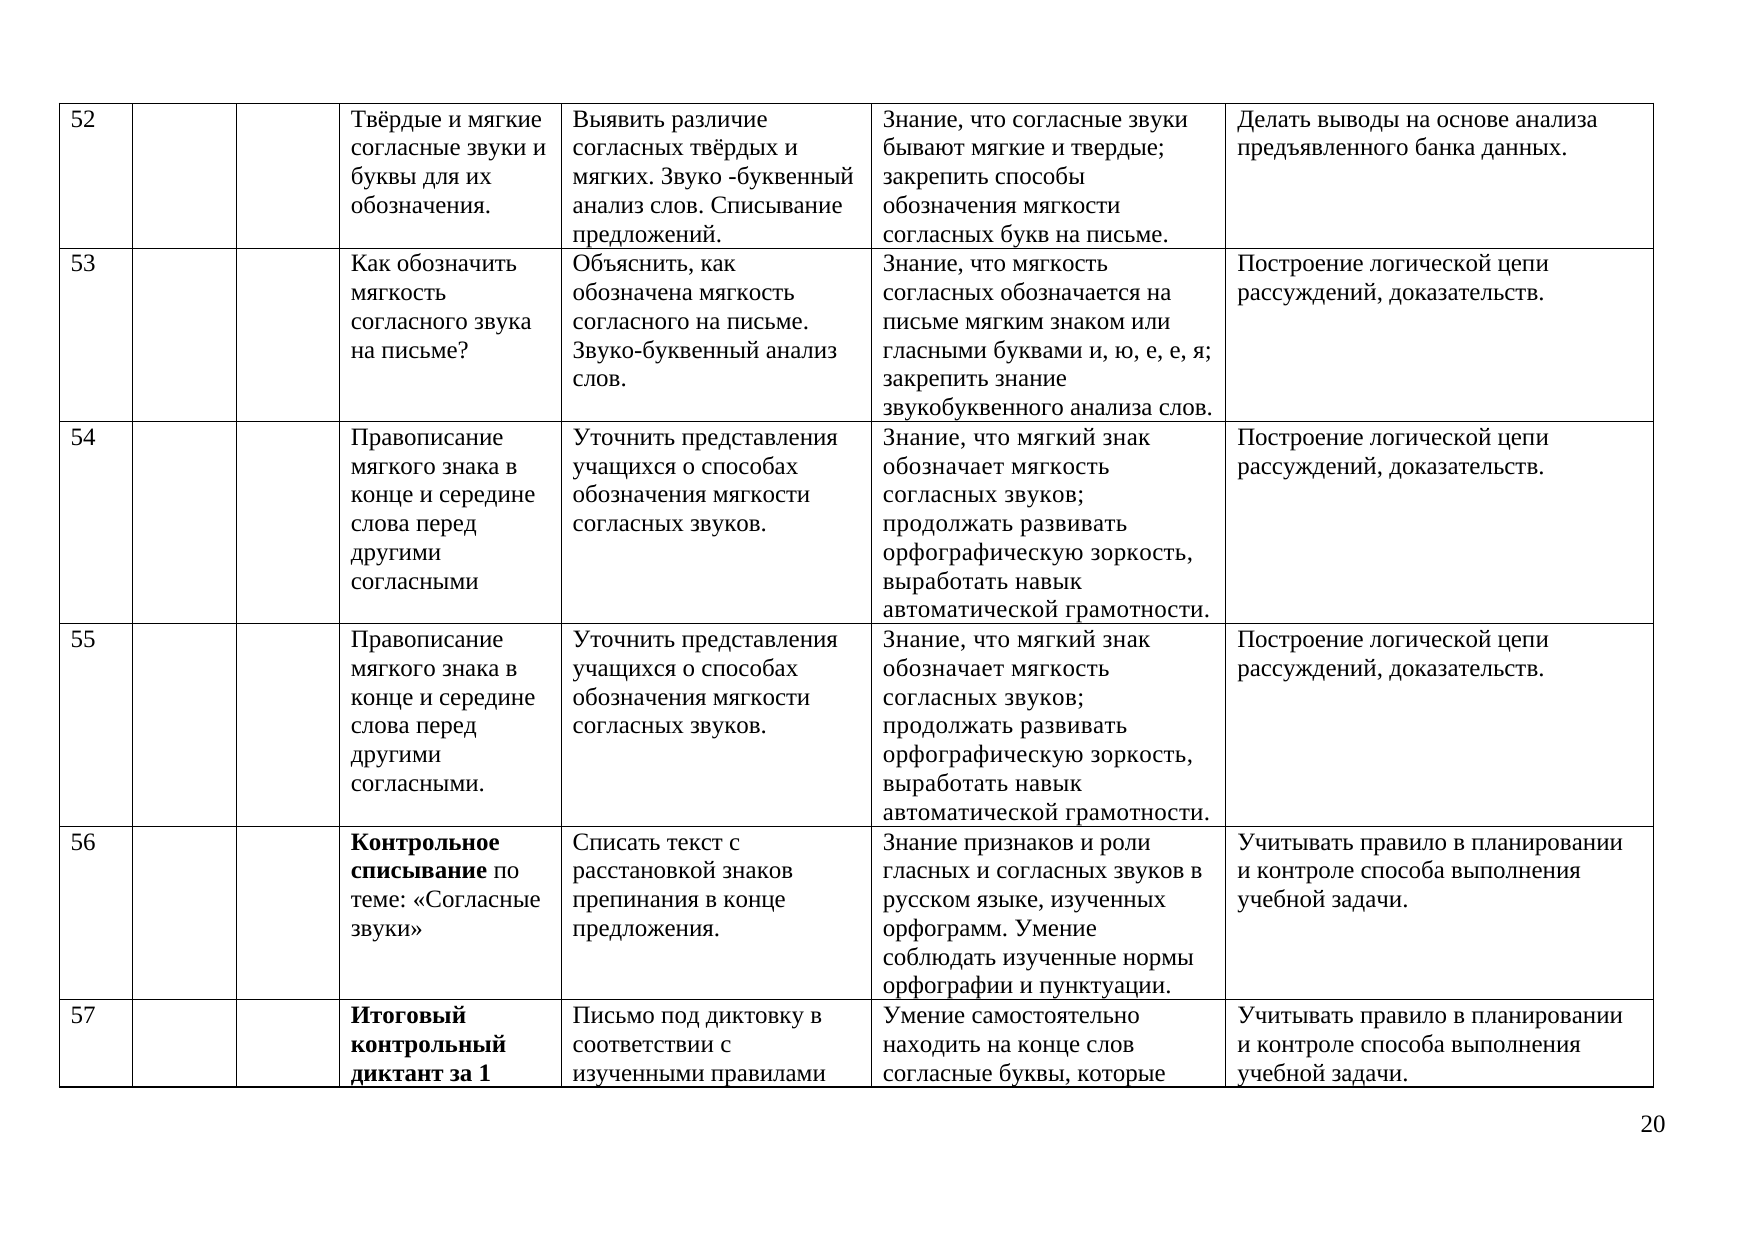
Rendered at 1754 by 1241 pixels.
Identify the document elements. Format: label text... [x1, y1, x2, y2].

table_cell Объяснить, как обозначена мягкость согласного на письме. Звуко-буквенный анализ слов. [562, 249, 871, 421]
table_cell Знание признаков и роли гласных и согласных звуков в русском языке, изученных орфограмм. Умение соблюдать изученные нормы орфографии и пунктуации. [872, 827, 1225, 999]
table_cell [237, 1000, 339, 1086]
table_cell Контрольное списывание по теме: «Согласные звуки» [340, 827, 561, 999]
table_cell 56 [60, 827, 132, 999]
table_cell 52 [60, 104, 132, 247]
table_cell Знание, что мягкость согласных обозначается на письме мягким знаком или гласными буквами и, ю, е, е, я; закрепить знание звукобуквенного анализа слов. [872, 249, 1225, 421]
table_cell Знание, что мягкий знак обозначает мягкость согласных звуков; продолжать развивать орфографическую зоркость, выработать навык автоматической грамотности. [872, 624, 1225, 826]
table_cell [872, 1000, 1225, 1086]
table_cell [133, 249, 236, 421]
table_cell Знание, что мягкий знак обозначает мягкость согласных звуков; продолжать развивать орфографическую зоркость, выработать навык автоматической грамотности. [872, 422, 1225, 623]
table_cell [133, 104, 236, 247]
table_cell Знание, что согласные звуки бывают мягкие и твердые; закрепить способы обозначения мягкости согласных букв на письме. [872, 104, 1225, 247]
table_cell [133, 422, 236, 623]
table_cell [133, 624, 236, 826]
table_cell Учитывать правило в планировании и контроле способа выполнения учебной задачи. [1226, 827, 1653, 999]
table_cell Правописание мягкого знака в конце и середине слова перед другими согласными [340, 422, 561, 623]
table_cell Построение логической цепи рассуждений, доказательств. [1226, 422, 1653, 623]
table_cell Как обозначить мягкость согласного звука на письме? [340, 249, 561, 421]
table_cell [1226, 1000, 1653, 1086]
table_cell Твёрдые и мягкие согласные звуки и буквы для их обозначения. [340, 104, 561, 247]
table_cell Уточнить представления учащихся о способах обозначения мягкости согласных звуков. [562, 422, 871, 623]
table_cell [237, 624, 339, 826]
table_cell 55 [60, 624, 132, 826]
table_cell [133, 827, 236, 999]
table_cell Списать текст с расстановкой знаков препинания в конце предложения. [562, 827, 871, 999]
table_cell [562, 1000, 871, 1086]
table_cell [237, 249, 339, 421]
table_cell [133, 1000, 236, 1086]
table_cell Делать выводы на основе анализа предъявленного банка данных. [1226, 104, 1653, 247]
table_cell 54 [60, 422, 132, 623]
table_cell Выявить различие согласных твёрдых и мягких. Звуко -буквенный анализ слов. Списывание предложений. [562, 104, 871, 247]
table_cell Уточнить представления учащихся о способах обозначения мягкости согласных звуков. [562, 624, 871, 826]
table_cell Правописание мягкого знака в конце и середине слова перед другими согласными. [340, 624, 561, 826]
table_cell [237, 104, 339, 247]
table_cell 57 [60, 1000, 132, 1086]
table_cell Построение логической цепи рассуждений, доказательств. [1226, 624, 1653, 826]
table_cell [237, 827, 339, 999]
table_cell Построение логической цепи рассуждений, доказательств. [1226, 249, 1653, 421]
table_cell [237, 422, 339, 623]
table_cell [340, 1000, 561, 1086]
table_cell 53 [60, 249, 132, 421]
